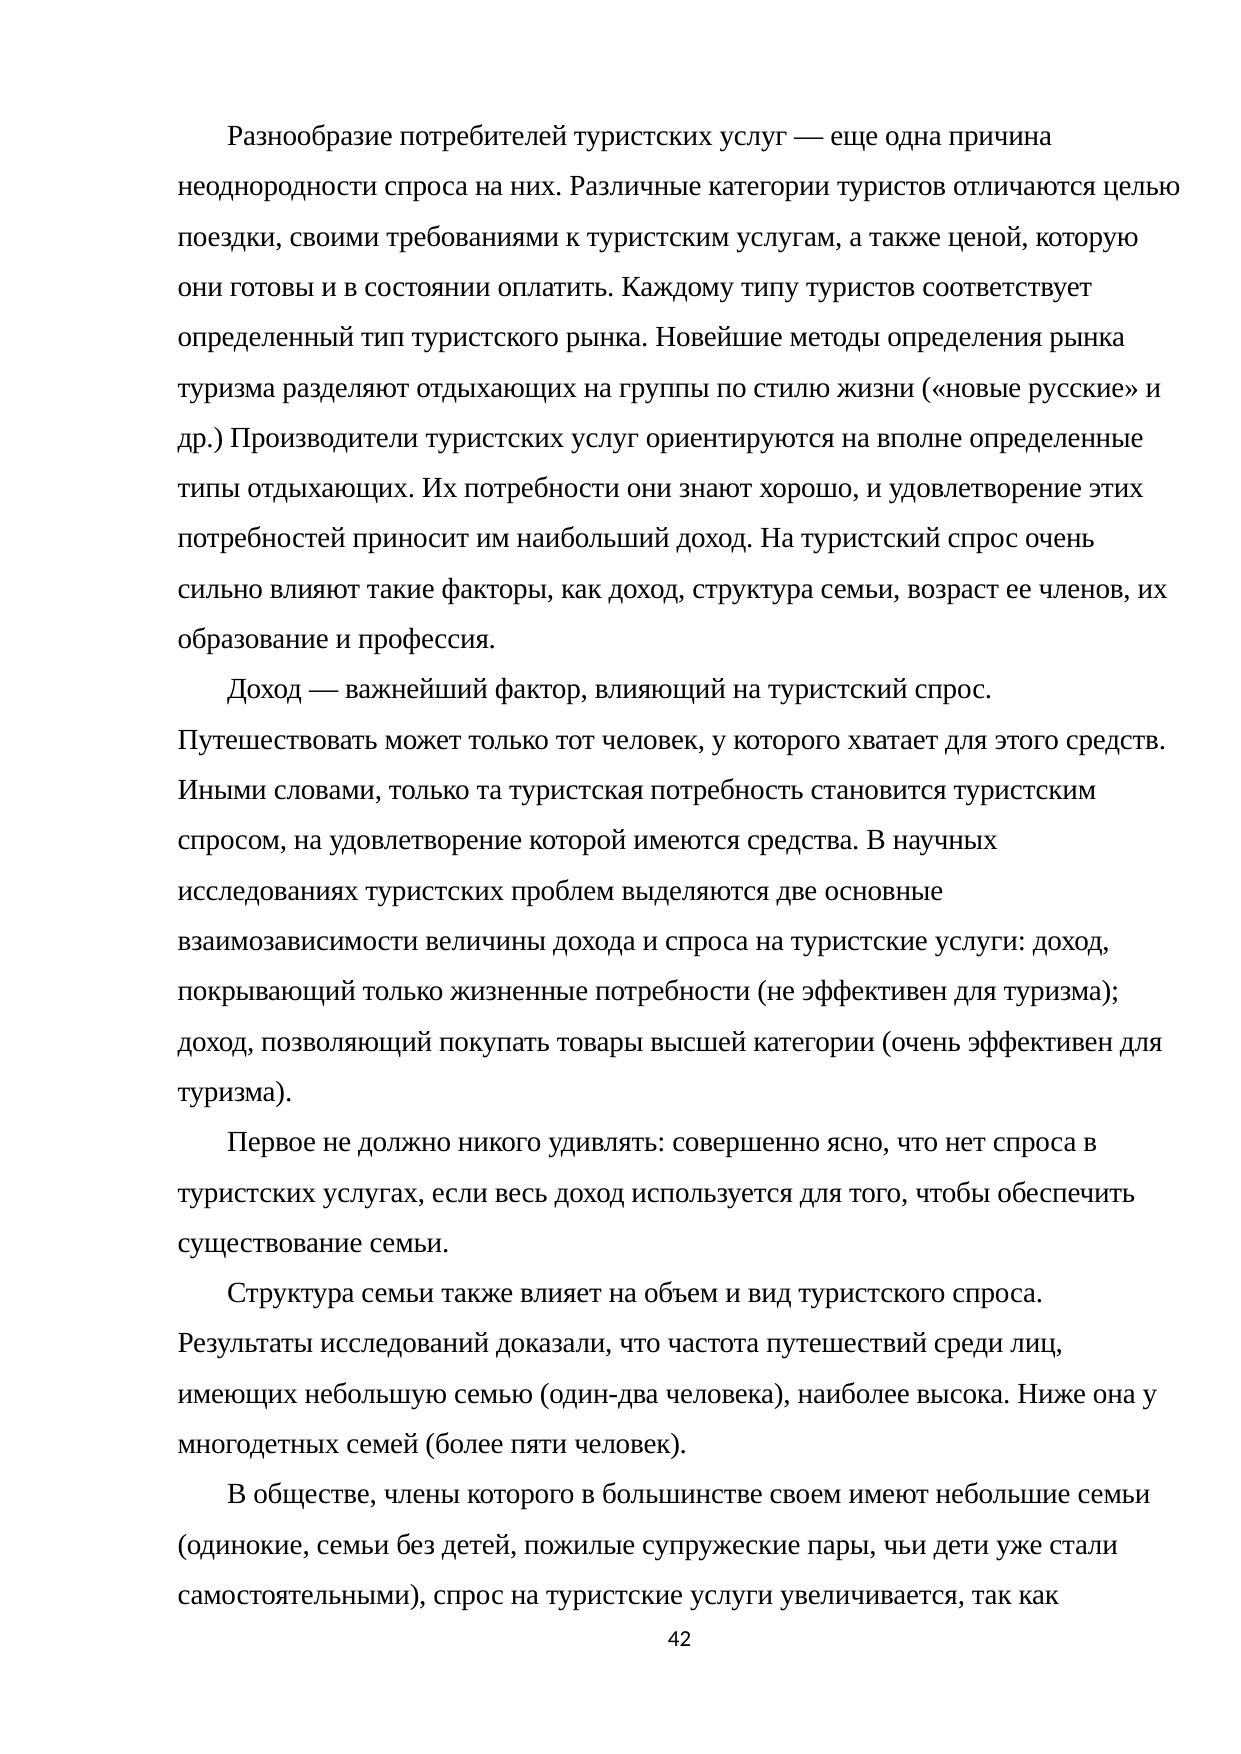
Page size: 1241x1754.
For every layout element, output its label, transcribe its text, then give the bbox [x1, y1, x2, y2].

text Разнообразие потребителей туристских услуг — еще одна причина неоднородности спроса на них. Различные категории туристов отличаются целью поездки, своими требованиями к туристским услугам, а также ценой, которую они готовы и в состоянии оплатить. Каждому типу туристов соответствует определенный тип туристского рынка. Новейшие методы определения рынка туризма разделяют отдыхающих на группы по стилю жизни («новые русские» и др.) Производители туристских услуг ориентируются на вполне определенные типы отдыхающих. Их потребности они знают хорошо, и удовлетворение этих потребностей приносит им наибольший доход. На туристский спрос очень сильно влияют такие факторы, как доход, структура семьи, возраст ее членов, их образование и профессия. [177, 118, 1181, 655]
text Первое не должно никого удивлять: совершенно ясно, что нет спроса в туристских услугах, если весь доход используется для того, чтобы обеспечить существование семьи. [177, 1124, 1181, 1258]
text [177, 1477, 1181, 1611]
text Доход — важнейший фактор, влияющий на туристский спрос. Путешествовать может только тот человек, у которого хватает для этого средств. Иными словами, только та туристская потребность становится туристским спросом, на удовлетворение которой имеются средства. В научных исследованиях туристских проблем выделяются две основные взаимозависимости величины дохода и спроса на туристские услуги: доход, покрывающий только жизненные потребности (не эффективен для туризма); доход, позволяющий покупать товары высшей категории (очень эффективен для туризма). [177, 672, 1181, 1108]
text Структура семьи также влияет на объем и вид туристского спроса. Результаты исследований доказали, что частота путешествий среди лиц, имеющих небольшую семью (один-два человека), наиболее высока. Ниже она у многодетных семей (более пяти человек). [177, 1275, 1181, 1460]
